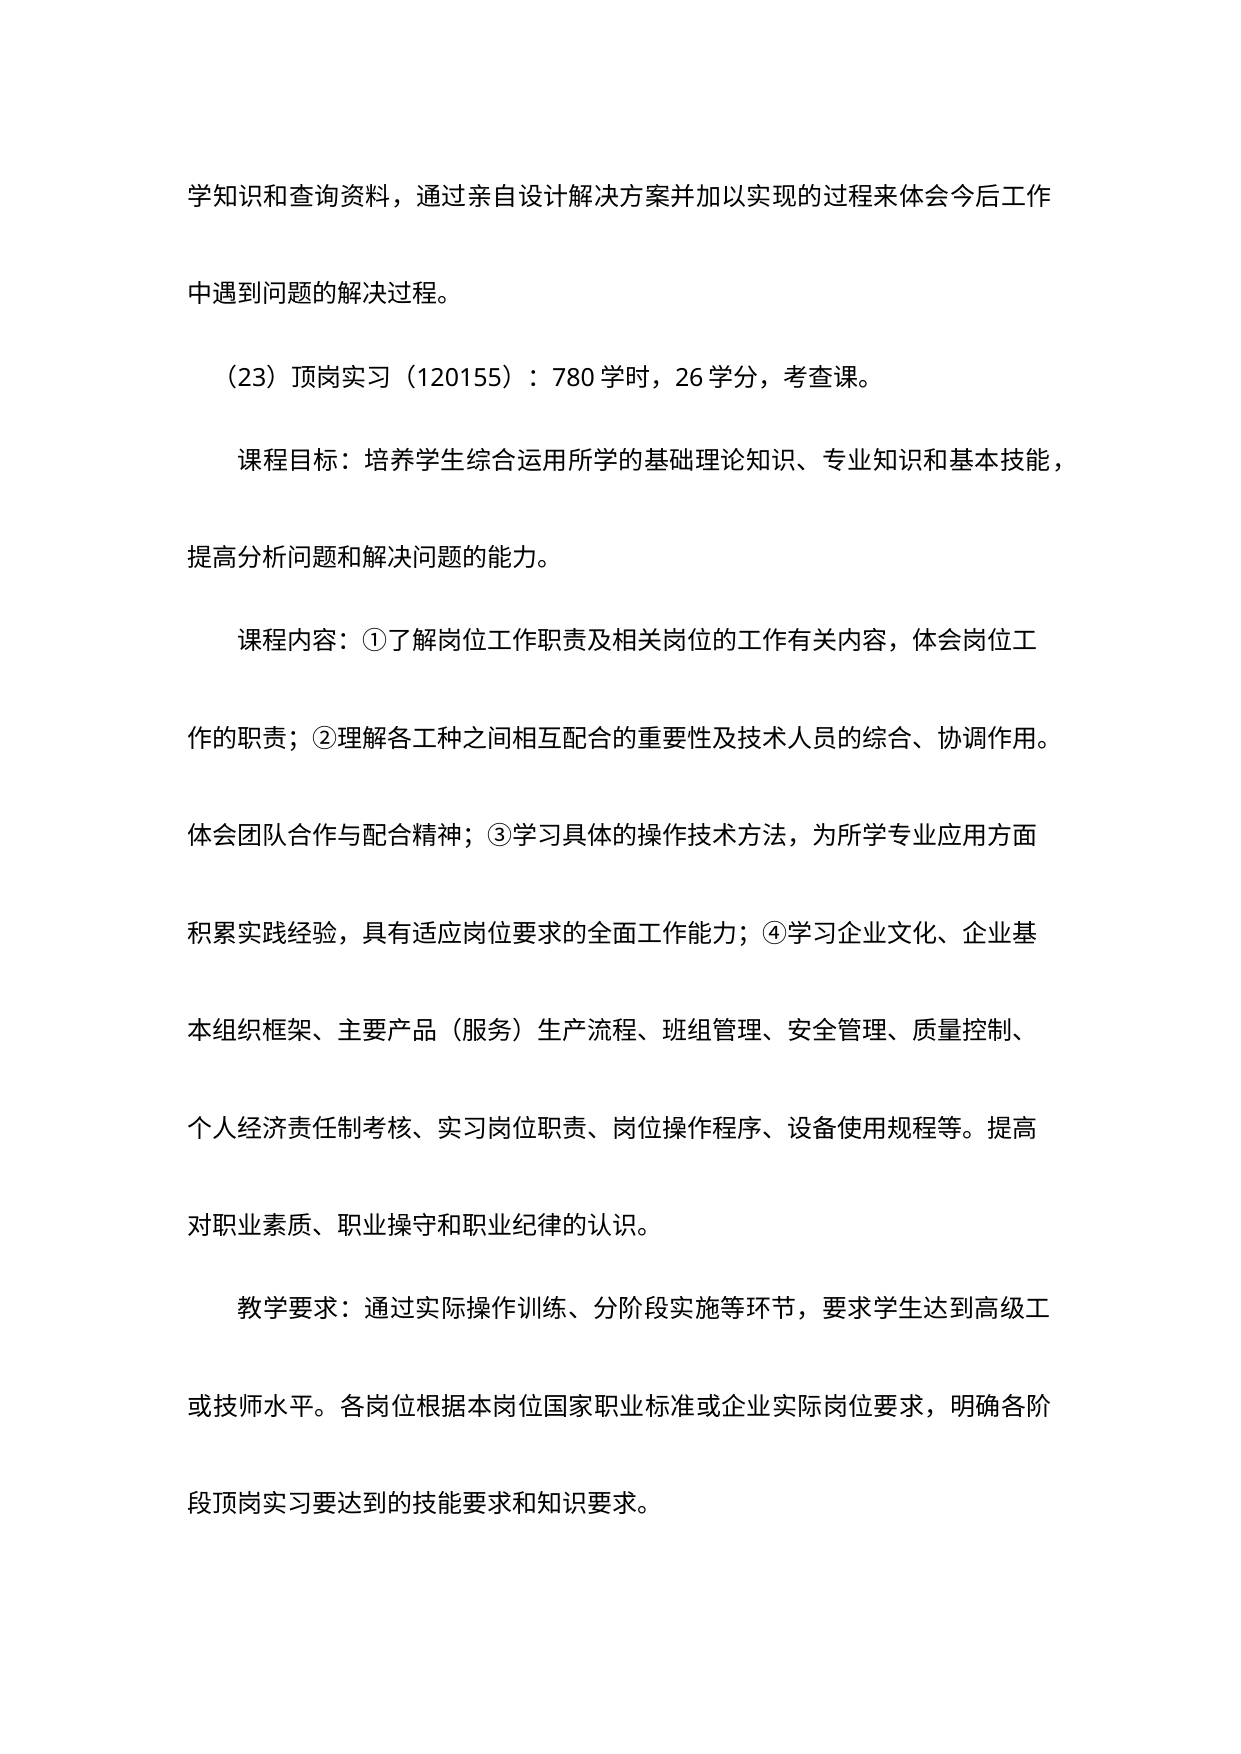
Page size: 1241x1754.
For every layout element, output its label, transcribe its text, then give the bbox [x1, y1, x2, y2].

text 课程目标：培养学生综合运用所学的基础理论知识、专业知识和基本技能，提高分析问题和解决问题的能力。 [187, 426, 1053, 588]
text （23）顶岗实习（120155）：780学时，26学分，考查课。 [187, 343, 1053, 408]
text 教学要求：通过实际操作训练、分阶段实施等环节，要求学生达到高级工或技师水平。各岗位根据本岗位国家职业标准或企业实际岗位要求，明确各阶段顶岗实习要达到的技能要求和知识要求。 [187, 1274, 1053, 1534]
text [187, 162, 1053, 324]
text 课程内容：①了解岗位工作职责及相关岗位的工作有关内容，体会岗位工作的职责；②理解各工种之间相互配合的重要性及技术人员的综合、协调作用。体会团队合作与配合精神；③学习具体的操作技术方法，为所学专业应用方面积累实践经验，具有适应岗位要求的全面工作能力；④学习企业文化、企业基本组织框架、主要产品（服务）生产流程、班组管理、安全管理、质量控制、个人经济责任制考核、实习岗位职责、岗位操作程序、设备使用规程等。提高对职业素质、职业操守和职业纪律的认识。 [187, 606, 1053, 1256]
